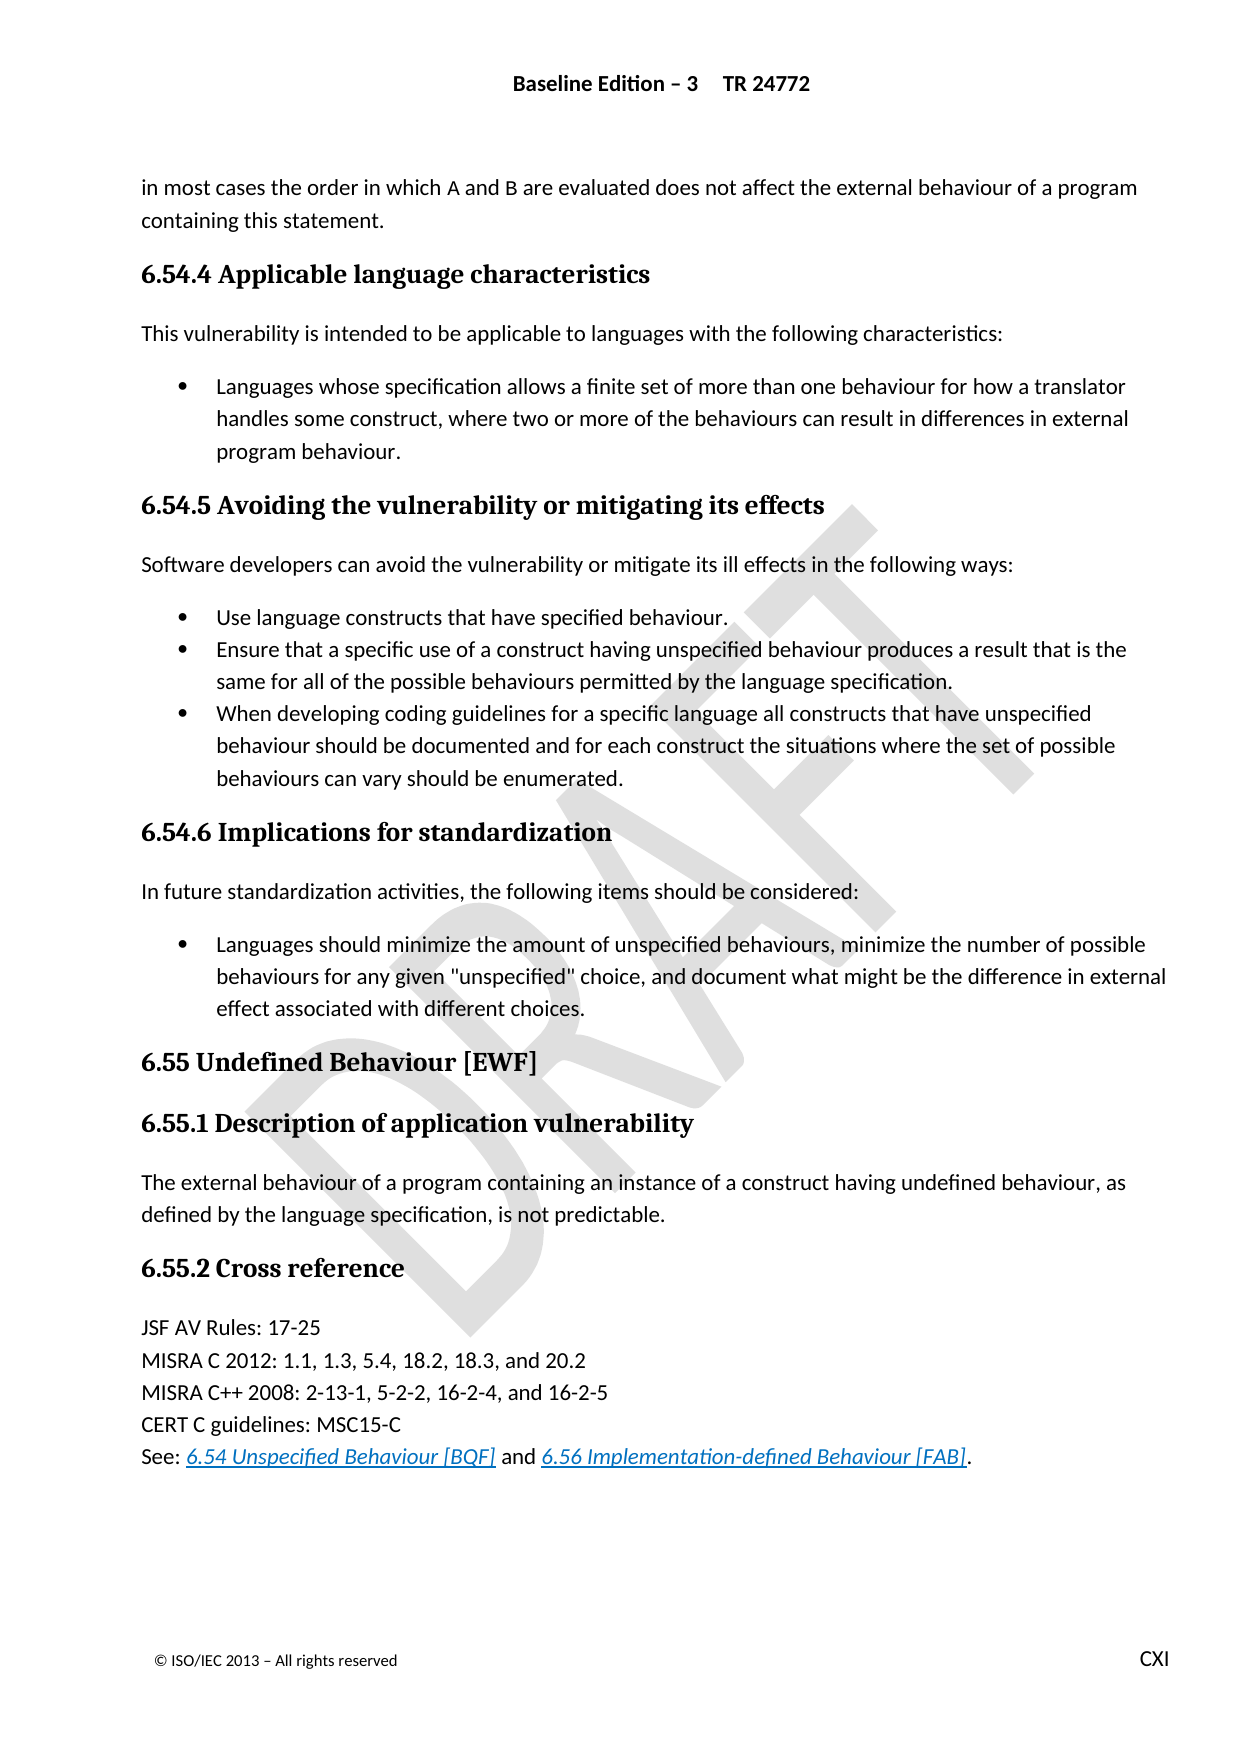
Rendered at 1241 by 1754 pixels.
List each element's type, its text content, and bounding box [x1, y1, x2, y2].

list When developing coding guidelines for a specific language all constructs that have unspecified behaviour should be documented and for each construct the situations where the set of possible behaviours can vary should be enumerated. [178, 699, 1182, 792]
list Languages should minimize the amount of unspecified behaviours, minimize the number of possible behaviours for any given "unspecified" choice, and document what might be the difference in external effect associated with different choices. [178, 930, 1182, 1022]
text This vulnerability is intended to be applicable to languages with the following characteristics: [141, 319, 1182, 347]
text In future standardization activities, the following items should be considered: [141, 877, 1182, 905]
subtitle 6.54.6 Implications for standardization [141, 817, 1182, 848]
list Ensure that a specific use of a construct having unspecified behaviour produces a result that is the same for all of the possible behaviours permitted by the language specification. [178, 635, 1182, 695]
text See: 6.54 Unspecified Behaviour [BQF] and 6.56 Implementation-defined Behaviour [FAB]. [141, 1442, 1182, 1470]
text JSF AV Rules: 17-25 [141, 1313, 1182, 1342]
subtitle 6.54.4 Applicable language characteristics [141, 259, 1182, 290]
subtitle 6.55 Undefined Behaviour [EWF] [141, 1047, 1182, 1078]
list Use language constructs that have specified behaviour. [178, 603, 1182, 631]
text The external behaviour of a program containing an instance of a construct having undefined behaviour, as defined by the language specification, is not predictable. [141, 1168, 1182, 1228]
subtitle 6.55.1 Description of application vulnerability [141, 1108, 1182, 1139]
subtitle 6.55.2 Cross reference [141, 1253, 1182, 1284]
text MISRA C++ 2008: 2-13-1, 5-2-2, 16-2-4, and 16-2-5 [141, 1378, 1182, 1406]
list Languages whose specification allows a finite set of more than one behaviour for how a translator handles some construct, where two or more of the behaviours can result in differences in external program behaviour. [178, 372, 1182, 465]
text in most cases the order in which A and B are evaluated does not affect the external behaviour of a program containing this statement. [141, 173, 1182, 234]
text CERT C guidelines: MSC15-C [141, 1410, 1182, 1438]
text Software developers can avoid the vulnerability or mitigate its ill effects in the following ways: [141, 550, 1182, 578]
text MISRA C 2012: 1.1, 1.3, 5.4, 18.2, 18.3, and 20.2 [141, 1346, 1182, 1374]
subtitle 6.54.5 Avoiding the vulnerability or mitigating its effects [141, 490, 1182, 521]
